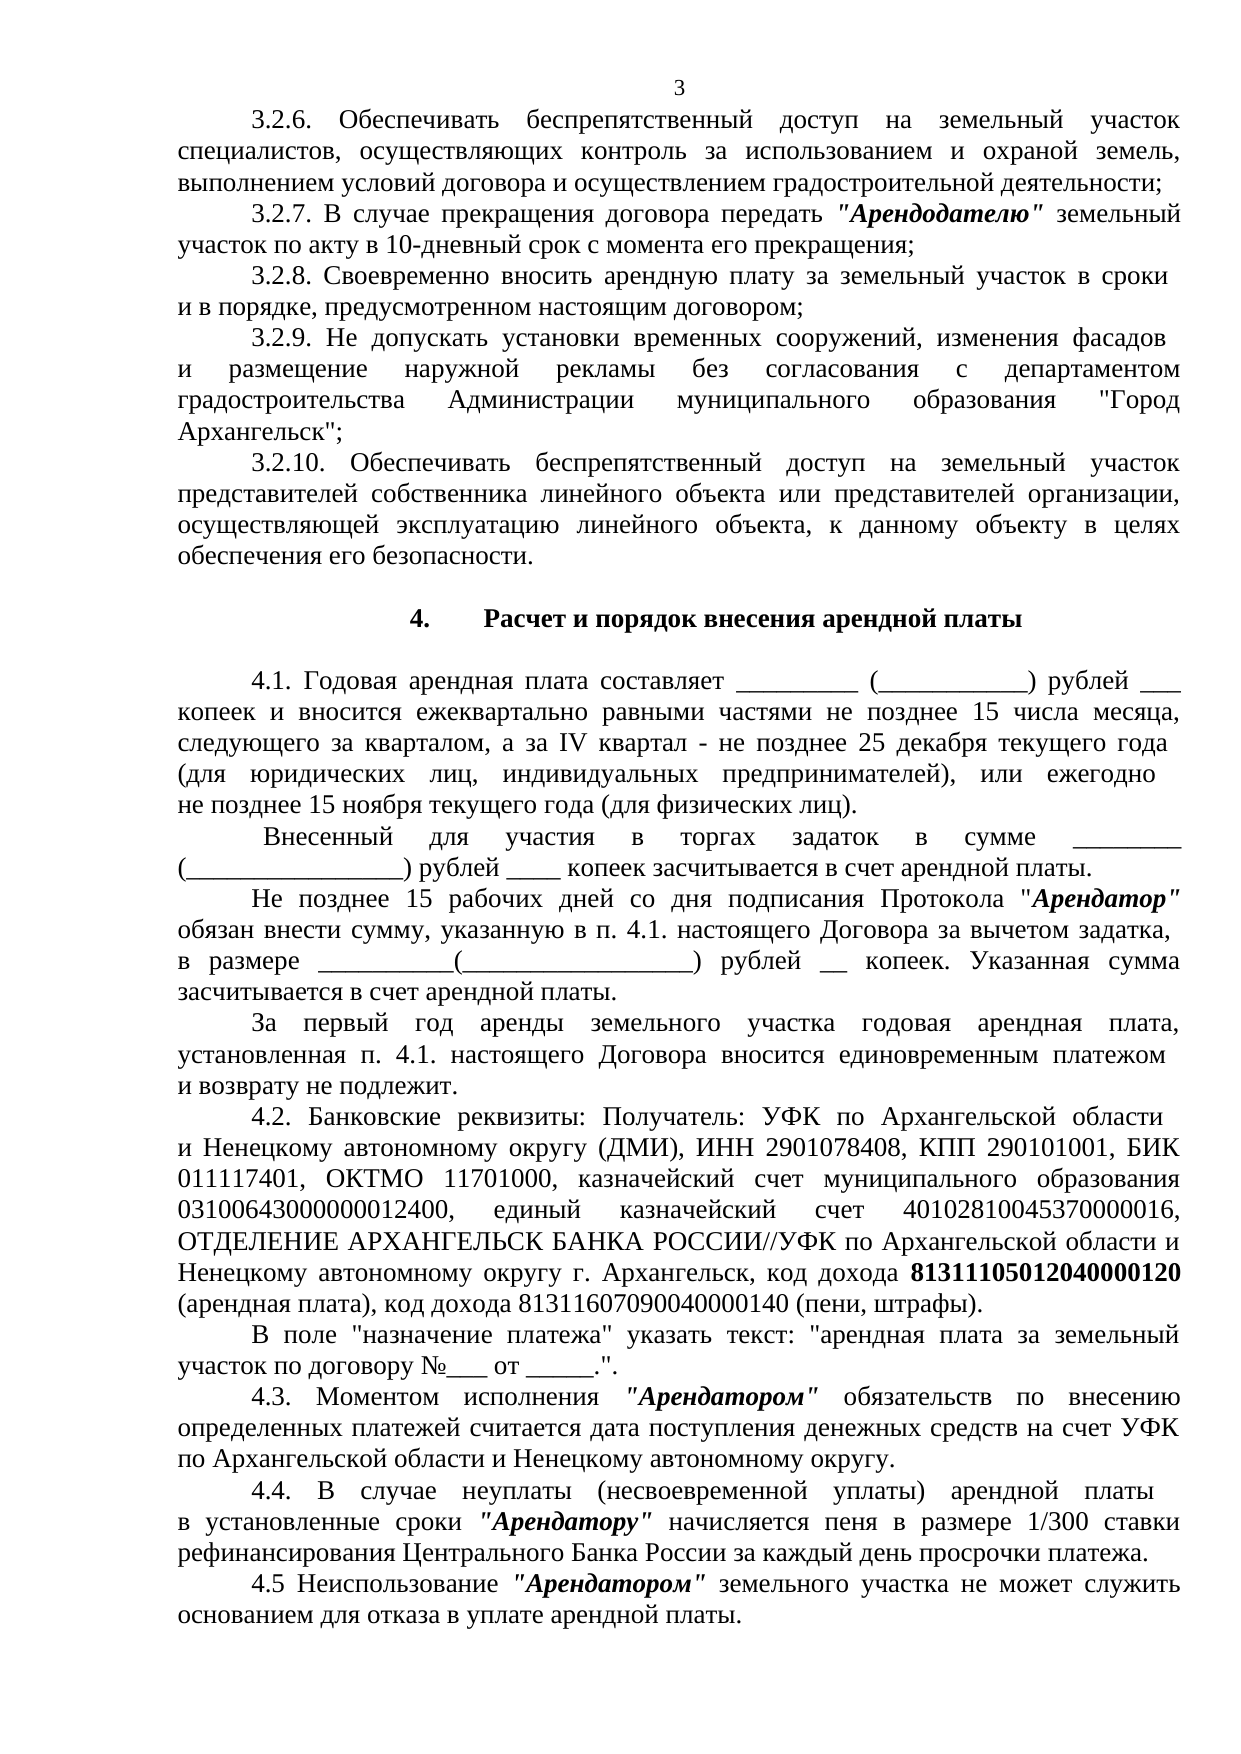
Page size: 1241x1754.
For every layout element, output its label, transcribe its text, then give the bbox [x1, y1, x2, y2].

text 3.2.9. Не допускать установки временных сооружений, изменения фасадов и размещение наружной рекламы без согласования с департаментом градостроительства Администрации муниципального образования "Город Архангельск"; [177, 321, 1181, 446]
text 4.4. В случае неуплаты (несвоевременной уплаты) арендной платы в установленные сроки "Арендатору" начисляется пеня в размере 1/300 ставки рефинансирования Центрального Банка России за каждый день просрочки платежа. [177, 1474, 1181, 1567]
text 4.5 Неиспользование "Арендатором" земельного участка не может служить основанием для отказа в уплате арендной платы. [177, 1567, 1181, 1629]
text 4.1. Годовая арендная плата составляет _________ (___________) рублей ___ копеек и вносится ежеквартально равными частями не позднее 15 числа месяца, следующего за кварталом, а за IV квартал - не позднее 25 декабря текущего года (для юридических лиц, индивидуальных предпринимателей), или ежегодно не позднее 15 ноября текущего года (для физических лиц). [177, 664, 1181, 820]
list Расчет и порядок внесения арендной платы [177, 602, 1181, 633]
text 3.2.6. Обеспечивать беспрепятственный доступ на земельный участок специалистов, осуществляющих контроль за использованием и охраной земель, выполнением условий договора и осуществлением градостроительной деятельности; [177, 103, 1181, 197]
text В поле "назначение платежа" указать текст: "арендная плата за земельный участок по договору №___ от _____.". [177, 1318, 1181, 1380]
text 3.2.7. В случае прекращения договора передать "Арендодателю" земельный участок по акту в 10-дневный срок с момента его прекращения; [177, 197, 1181, 259]
text 3.2.8. Своевременно вносить арендную плату за земельный участок в сроки и в порядке, предусмотренном настоящим договором; [177, 259, 1181, 321]
text 3.2.10. Обеспечивать беспрепятственный доступ на земельный участок представителей собственника линейного объекта или представителей организации, осуществляющей эксплуатацию линейного объекта, к данному объекту в целях обеспечения его безопасности. [177, 446, 1181, 571]
text 4.3. Моментом исполнения "Арендатором" обязательств по внесению определенных платежей считается дата поступления денежных средств на счет УФК по Архангельской области и Ненецкому автономному округу. [177, 1380, 1181, 1474]
text За первый год аренды земельного участка годовая арендная плата, установленная п. 4.1. настоящего Договора вносится единовременным платежом и возврату не подлежит. [177, 1007, 1181, 1100]
text 4.2. Банковские реквизиты: Получатель: УФК по Архангельской области и Ненецкому автономному округу (ДМИ), ИНН 2901078408, КПП 290101001, БИК 011117401, ОКТМО 11701000, казначейский счет муниципального образования 03100643000000012400, единый казначейский счет 40102810045370000016, ОТДЕЛЕНИЕ АРХАНГЕЛЬСК БАНКА РОССИИ//УФК по Архангельской области и Ненецкому автономному округу г. Архангельск, код дохода 81311105012040000120 (арендная плата), код дохода 81311607090040000140 (пени, штрафы). [177, 1100, 1181, 1318]
text Не позднее 15 рабочих дней со дня подписания Протокола "Арендатор" обязан внести сумму, указанную в п. 4.1. настоящего Договора за вычетом задатка, в размере __________(_________________) рублей __ копеек. Указанная сумма засчитывается в счет арендной платы. [177, 882, 1181, 1007]
text Внесенный для участия в торгах задаток в сумме ________ (________________) рублей ____ копеек засчитывается в счет арендной платы. [177, 820, 1181, 882]
